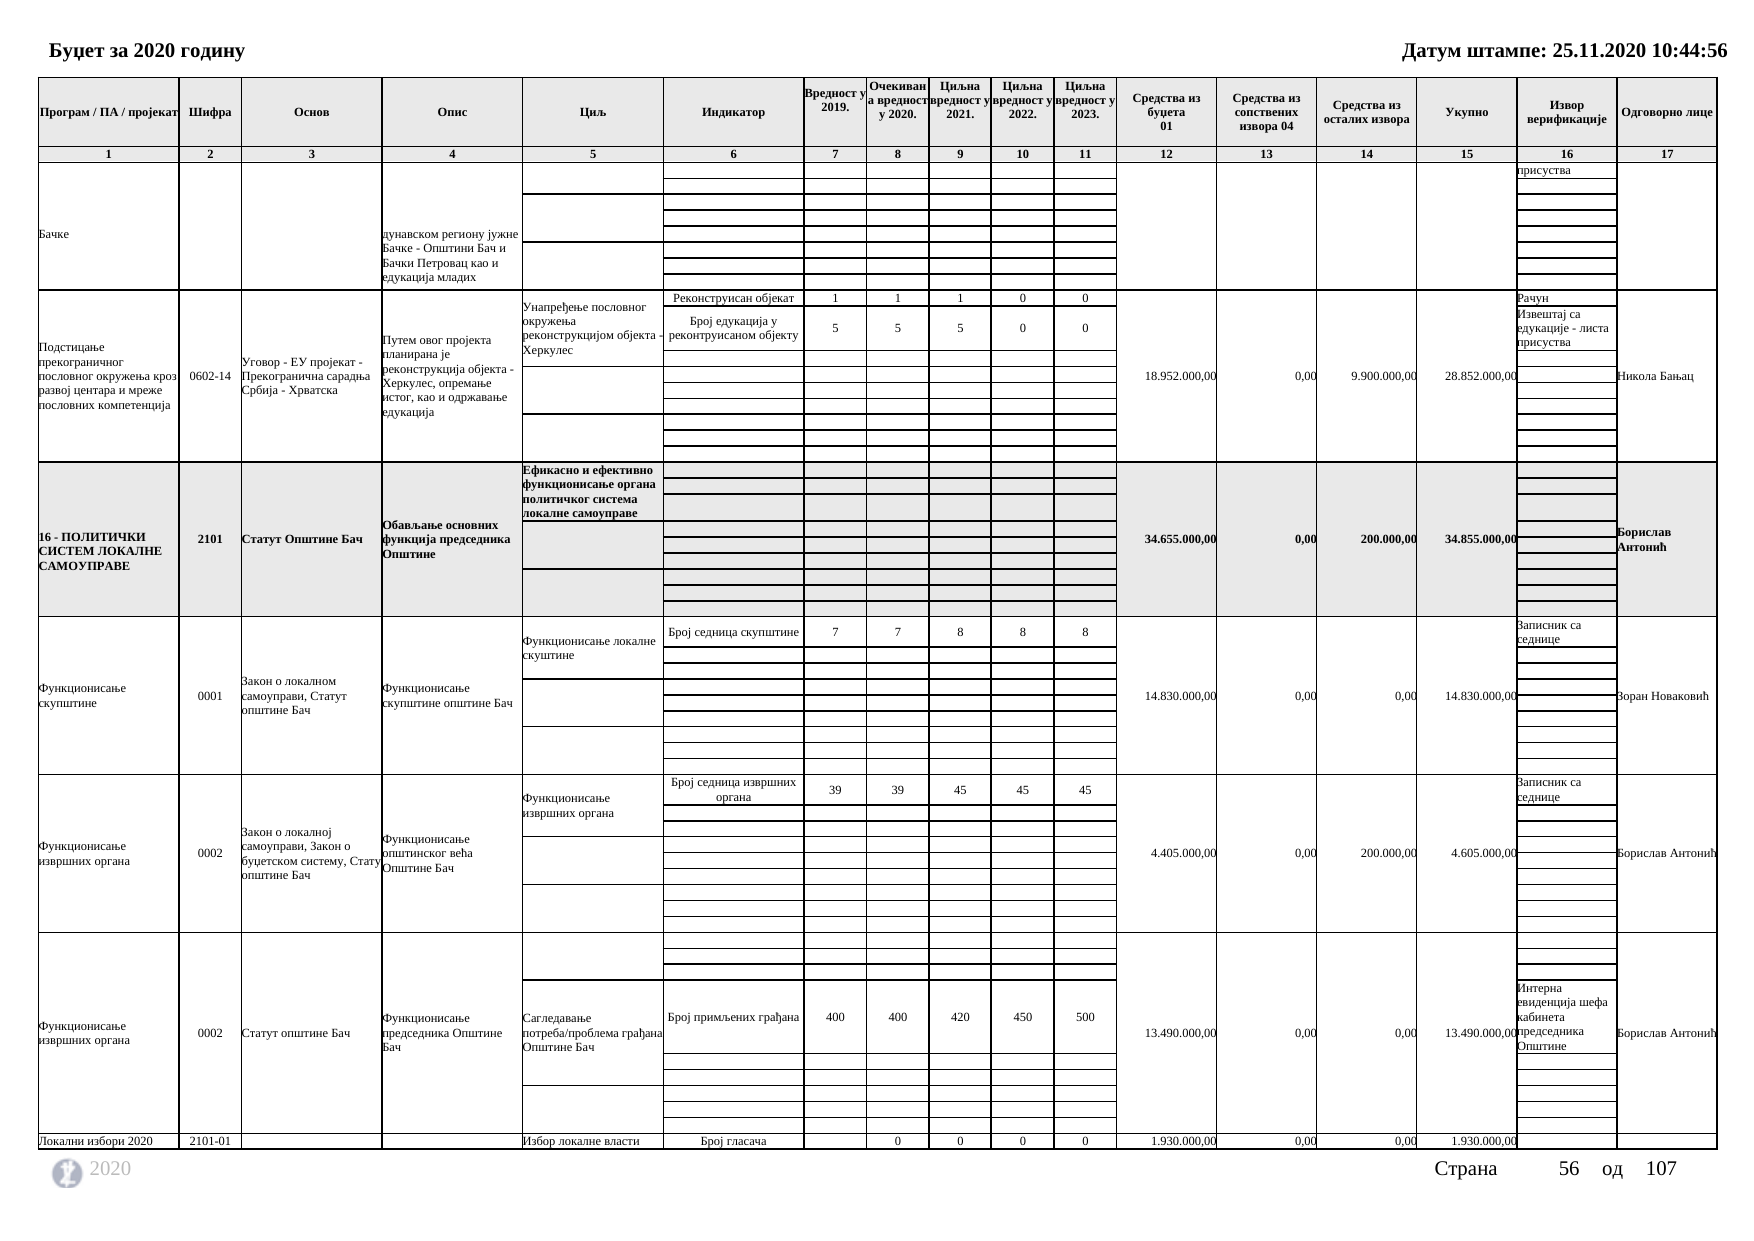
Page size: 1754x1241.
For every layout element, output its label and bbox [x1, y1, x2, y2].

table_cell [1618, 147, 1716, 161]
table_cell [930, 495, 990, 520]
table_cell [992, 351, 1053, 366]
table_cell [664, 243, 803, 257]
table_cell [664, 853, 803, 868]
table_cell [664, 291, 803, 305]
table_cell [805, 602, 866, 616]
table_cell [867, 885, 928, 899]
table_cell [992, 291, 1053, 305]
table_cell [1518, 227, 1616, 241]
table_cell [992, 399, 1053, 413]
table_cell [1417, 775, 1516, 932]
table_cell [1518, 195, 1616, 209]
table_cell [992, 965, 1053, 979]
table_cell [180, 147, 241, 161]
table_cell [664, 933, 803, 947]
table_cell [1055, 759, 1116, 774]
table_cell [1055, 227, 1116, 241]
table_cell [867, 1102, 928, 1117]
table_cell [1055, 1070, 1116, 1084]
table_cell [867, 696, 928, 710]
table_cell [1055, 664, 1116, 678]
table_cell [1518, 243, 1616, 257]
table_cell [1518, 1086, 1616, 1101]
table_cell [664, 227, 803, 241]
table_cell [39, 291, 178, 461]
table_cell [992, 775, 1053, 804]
picture [48, 1155, 87, 1188]
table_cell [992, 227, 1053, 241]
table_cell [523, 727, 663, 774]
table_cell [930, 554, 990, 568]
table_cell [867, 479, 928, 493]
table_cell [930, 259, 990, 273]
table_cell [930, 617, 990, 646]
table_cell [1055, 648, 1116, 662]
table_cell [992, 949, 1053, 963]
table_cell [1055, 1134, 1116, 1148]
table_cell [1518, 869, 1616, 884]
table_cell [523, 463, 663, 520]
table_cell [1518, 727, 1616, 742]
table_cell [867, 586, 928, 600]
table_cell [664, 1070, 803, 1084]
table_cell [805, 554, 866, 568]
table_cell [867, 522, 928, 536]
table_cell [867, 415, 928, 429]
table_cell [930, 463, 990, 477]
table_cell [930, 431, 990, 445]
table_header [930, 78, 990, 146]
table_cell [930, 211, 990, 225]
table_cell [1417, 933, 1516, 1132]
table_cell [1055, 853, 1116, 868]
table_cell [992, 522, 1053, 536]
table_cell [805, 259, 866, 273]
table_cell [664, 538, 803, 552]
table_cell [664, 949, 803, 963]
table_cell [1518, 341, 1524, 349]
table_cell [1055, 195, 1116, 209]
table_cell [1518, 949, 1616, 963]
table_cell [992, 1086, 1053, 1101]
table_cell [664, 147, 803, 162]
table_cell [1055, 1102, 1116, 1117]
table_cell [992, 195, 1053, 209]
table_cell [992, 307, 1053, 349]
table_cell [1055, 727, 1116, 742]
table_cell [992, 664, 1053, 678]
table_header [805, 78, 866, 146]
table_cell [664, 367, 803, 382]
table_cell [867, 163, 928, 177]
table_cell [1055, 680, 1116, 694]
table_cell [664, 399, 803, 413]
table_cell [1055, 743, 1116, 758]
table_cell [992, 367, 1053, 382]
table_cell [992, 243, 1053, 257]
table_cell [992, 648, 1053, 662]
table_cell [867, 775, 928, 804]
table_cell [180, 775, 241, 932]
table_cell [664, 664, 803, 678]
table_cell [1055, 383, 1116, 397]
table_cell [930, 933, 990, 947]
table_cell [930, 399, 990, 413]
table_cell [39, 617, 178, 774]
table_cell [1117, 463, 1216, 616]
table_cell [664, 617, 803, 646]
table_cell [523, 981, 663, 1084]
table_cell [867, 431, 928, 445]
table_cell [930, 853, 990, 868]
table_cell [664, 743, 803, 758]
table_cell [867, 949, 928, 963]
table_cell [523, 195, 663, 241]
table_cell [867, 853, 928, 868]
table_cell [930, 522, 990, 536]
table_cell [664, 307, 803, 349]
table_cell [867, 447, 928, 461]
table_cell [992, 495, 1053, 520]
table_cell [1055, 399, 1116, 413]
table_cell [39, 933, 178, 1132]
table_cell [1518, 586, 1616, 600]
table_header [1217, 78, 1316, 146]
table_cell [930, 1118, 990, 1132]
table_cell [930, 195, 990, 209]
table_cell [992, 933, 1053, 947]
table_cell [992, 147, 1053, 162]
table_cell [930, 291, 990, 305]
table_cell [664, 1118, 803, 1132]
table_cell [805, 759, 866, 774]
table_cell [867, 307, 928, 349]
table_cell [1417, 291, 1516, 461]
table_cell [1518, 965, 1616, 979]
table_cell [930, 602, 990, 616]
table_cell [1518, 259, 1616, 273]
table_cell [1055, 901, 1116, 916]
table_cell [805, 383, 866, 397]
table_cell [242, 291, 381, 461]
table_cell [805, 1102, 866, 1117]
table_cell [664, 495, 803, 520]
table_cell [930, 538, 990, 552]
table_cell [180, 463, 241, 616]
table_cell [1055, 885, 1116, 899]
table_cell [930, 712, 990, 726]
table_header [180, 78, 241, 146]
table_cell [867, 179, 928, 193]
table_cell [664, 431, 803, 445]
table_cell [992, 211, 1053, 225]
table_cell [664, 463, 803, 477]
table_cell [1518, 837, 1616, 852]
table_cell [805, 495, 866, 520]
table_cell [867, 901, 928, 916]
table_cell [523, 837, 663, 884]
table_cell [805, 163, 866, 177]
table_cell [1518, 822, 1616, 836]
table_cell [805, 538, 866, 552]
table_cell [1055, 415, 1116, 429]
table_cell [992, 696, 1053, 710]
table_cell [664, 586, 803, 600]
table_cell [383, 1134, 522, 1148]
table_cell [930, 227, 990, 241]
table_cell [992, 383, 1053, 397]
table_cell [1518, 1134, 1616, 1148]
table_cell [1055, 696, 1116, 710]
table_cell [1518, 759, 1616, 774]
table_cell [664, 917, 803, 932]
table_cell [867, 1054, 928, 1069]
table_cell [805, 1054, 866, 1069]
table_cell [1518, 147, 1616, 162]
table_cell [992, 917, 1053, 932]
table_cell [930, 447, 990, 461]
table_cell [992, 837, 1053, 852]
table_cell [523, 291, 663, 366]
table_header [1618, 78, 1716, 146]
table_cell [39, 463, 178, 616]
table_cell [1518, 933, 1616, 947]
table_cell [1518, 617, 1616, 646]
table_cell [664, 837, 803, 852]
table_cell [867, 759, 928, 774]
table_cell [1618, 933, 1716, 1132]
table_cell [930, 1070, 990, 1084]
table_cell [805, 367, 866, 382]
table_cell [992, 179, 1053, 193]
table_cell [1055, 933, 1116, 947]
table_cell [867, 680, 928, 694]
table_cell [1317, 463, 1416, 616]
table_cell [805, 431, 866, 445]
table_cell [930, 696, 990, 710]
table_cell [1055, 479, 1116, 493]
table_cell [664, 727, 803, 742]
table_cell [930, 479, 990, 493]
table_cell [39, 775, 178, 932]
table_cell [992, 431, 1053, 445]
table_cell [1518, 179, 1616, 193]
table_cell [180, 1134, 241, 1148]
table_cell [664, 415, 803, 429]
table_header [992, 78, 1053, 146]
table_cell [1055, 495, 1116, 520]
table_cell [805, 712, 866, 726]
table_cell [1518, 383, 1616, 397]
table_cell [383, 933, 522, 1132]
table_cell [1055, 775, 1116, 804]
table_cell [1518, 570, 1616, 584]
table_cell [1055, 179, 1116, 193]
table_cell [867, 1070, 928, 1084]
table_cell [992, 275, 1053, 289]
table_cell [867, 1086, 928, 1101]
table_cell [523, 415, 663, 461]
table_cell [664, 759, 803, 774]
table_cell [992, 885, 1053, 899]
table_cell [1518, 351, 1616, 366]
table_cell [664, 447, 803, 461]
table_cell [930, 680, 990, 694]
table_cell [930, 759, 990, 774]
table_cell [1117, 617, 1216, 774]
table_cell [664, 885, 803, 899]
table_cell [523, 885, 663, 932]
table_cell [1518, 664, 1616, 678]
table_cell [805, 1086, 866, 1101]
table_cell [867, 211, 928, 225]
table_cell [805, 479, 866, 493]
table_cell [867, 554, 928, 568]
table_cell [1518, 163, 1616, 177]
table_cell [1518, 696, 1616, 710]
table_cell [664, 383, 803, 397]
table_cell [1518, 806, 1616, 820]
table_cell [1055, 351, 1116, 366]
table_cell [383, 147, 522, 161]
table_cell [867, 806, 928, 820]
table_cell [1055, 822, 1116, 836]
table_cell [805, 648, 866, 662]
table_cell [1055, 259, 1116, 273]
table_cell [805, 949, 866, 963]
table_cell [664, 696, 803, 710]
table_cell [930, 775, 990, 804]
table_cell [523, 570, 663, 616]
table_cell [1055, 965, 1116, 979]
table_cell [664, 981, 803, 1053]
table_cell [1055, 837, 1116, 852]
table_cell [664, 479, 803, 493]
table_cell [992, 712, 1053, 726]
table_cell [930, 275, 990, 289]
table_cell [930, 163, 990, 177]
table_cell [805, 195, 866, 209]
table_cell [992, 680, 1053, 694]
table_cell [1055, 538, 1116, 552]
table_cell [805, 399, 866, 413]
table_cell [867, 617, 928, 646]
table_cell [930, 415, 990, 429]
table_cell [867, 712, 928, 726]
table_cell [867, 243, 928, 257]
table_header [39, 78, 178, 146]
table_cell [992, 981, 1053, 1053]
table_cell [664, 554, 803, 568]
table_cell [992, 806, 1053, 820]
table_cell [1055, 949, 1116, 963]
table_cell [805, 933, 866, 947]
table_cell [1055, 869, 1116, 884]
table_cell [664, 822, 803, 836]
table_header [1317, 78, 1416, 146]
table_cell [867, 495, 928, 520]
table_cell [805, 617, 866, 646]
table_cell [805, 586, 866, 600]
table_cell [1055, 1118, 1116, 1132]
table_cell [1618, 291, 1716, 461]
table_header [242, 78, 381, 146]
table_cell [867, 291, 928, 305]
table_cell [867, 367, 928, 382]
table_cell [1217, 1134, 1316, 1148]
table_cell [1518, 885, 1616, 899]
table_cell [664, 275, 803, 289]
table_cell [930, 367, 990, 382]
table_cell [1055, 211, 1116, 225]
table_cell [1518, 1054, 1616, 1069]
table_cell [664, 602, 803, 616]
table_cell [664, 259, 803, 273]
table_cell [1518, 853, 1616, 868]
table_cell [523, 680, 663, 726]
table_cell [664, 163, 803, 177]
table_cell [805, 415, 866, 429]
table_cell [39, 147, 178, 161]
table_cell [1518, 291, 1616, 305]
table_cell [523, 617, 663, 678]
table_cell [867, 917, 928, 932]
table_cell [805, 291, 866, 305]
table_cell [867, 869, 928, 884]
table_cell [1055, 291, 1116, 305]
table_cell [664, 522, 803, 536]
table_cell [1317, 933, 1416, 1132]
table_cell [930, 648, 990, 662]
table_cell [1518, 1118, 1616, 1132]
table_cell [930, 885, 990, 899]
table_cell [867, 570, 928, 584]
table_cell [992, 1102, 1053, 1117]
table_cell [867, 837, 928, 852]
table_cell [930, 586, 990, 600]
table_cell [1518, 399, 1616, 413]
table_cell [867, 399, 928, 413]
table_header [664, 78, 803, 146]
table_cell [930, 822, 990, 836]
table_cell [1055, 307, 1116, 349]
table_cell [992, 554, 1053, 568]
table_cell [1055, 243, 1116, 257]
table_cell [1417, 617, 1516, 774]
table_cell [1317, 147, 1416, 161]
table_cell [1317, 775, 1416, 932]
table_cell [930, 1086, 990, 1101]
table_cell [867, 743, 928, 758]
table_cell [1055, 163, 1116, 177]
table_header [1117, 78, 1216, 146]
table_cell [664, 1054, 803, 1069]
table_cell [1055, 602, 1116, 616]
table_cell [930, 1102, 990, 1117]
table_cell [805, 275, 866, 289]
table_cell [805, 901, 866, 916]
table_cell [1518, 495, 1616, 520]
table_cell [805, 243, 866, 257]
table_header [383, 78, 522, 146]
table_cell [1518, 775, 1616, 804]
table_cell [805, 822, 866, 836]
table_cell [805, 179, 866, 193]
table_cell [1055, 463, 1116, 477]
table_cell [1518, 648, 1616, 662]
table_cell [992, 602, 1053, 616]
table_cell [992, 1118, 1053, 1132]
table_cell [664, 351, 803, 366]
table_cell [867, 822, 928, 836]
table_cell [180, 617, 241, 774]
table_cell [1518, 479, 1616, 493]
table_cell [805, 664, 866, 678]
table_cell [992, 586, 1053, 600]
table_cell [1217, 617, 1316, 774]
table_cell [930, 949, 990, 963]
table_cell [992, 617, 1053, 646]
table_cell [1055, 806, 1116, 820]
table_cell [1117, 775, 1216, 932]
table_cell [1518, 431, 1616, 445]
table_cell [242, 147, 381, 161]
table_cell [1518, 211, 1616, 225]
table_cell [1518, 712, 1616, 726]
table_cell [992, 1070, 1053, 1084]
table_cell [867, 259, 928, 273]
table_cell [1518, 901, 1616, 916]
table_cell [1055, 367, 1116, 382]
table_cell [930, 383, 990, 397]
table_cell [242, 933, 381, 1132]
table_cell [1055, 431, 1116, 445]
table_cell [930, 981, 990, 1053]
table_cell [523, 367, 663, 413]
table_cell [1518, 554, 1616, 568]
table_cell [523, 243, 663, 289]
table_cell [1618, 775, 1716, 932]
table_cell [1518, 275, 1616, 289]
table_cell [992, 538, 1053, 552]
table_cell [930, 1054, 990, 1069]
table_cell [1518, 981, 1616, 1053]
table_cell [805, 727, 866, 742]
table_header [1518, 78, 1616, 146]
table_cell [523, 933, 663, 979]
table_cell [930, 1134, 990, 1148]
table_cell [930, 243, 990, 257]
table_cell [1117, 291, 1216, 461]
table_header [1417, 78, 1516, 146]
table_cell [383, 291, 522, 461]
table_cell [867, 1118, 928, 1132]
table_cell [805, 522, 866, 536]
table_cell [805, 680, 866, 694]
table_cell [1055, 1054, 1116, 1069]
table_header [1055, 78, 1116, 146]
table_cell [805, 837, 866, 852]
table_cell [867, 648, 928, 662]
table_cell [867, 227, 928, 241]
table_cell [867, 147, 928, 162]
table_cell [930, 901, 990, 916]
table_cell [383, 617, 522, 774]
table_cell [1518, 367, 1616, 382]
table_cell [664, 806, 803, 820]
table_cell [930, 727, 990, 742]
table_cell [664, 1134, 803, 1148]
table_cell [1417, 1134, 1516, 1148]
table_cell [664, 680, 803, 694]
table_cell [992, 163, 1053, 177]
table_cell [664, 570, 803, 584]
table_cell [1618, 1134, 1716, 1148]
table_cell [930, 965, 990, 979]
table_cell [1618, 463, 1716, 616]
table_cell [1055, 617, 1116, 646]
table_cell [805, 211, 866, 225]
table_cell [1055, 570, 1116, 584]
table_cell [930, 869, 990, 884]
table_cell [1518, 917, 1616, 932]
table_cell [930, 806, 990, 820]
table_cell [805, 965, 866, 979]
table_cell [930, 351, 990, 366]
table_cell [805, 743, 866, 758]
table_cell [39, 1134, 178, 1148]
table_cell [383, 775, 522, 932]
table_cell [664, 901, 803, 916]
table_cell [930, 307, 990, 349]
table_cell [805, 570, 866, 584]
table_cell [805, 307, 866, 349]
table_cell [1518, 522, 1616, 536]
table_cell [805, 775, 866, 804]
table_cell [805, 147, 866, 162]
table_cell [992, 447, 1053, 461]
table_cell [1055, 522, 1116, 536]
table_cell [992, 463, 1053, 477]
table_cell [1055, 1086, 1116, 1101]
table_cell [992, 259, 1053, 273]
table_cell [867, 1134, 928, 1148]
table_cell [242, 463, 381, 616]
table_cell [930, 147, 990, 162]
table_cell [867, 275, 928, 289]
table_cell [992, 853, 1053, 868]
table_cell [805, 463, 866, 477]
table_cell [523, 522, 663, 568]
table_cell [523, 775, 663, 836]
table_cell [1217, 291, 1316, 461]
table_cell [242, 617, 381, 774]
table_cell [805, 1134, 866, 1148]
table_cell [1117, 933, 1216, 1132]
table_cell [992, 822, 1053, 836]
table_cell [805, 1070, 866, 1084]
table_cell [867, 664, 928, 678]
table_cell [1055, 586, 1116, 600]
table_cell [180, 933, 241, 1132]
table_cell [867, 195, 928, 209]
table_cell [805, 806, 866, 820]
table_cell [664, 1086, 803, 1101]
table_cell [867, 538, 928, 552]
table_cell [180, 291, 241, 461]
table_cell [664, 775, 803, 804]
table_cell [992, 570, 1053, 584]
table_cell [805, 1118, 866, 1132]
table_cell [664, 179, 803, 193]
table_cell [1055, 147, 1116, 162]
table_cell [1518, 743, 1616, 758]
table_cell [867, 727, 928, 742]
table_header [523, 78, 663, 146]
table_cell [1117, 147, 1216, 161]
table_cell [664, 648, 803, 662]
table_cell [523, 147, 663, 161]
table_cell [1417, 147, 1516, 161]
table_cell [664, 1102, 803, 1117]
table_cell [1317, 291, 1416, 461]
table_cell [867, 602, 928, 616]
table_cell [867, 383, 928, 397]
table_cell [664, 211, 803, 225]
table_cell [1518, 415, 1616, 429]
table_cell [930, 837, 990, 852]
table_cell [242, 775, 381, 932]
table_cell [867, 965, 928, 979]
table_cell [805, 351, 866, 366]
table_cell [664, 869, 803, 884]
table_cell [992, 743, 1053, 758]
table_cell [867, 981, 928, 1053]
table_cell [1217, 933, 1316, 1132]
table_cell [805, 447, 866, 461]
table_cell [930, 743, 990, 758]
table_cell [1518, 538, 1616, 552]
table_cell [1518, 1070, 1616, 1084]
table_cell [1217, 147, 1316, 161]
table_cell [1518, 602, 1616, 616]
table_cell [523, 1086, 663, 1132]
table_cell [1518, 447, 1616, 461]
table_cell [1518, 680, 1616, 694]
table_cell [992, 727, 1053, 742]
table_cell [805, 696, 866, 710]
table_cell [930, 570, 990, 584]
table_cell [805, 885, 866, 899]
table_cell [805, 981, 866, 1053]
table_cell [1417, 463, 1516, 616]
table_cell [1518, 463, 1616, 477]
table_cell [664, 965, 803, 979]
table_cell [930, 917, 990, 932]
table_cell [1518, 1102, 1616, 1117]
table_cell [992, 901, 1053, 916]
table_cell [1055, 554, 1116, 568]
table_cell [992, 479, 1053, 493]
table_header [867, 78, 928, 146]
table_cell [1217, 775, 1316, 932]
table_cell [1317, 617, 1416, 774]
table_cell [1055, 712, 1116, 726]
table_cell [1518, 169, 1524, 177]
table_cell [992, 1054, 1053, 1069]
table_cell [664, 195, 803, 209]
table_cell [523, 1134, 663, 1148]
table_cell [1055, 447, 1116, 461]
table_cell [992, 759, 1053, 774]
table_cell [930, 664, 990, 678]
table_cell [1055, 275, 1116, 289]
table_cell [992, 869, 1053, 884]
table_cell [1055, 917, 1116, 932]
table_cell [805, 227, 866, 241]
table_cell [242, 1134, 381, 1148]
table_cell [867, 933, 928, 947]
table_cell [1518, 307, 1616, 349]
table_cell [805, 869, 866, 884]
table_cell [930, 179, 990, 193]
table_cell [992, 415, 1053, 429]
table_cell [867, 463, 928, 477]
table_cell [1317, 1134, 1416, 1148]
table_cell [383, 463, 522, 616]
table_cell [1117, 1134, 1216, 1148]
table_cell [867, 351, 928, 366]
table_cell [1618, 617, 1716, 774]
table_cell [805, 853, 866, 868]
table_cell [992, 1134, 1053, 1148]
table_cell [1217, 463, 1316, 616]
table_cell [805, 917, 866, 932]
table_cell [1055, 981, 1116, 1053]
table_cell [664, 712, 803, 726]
